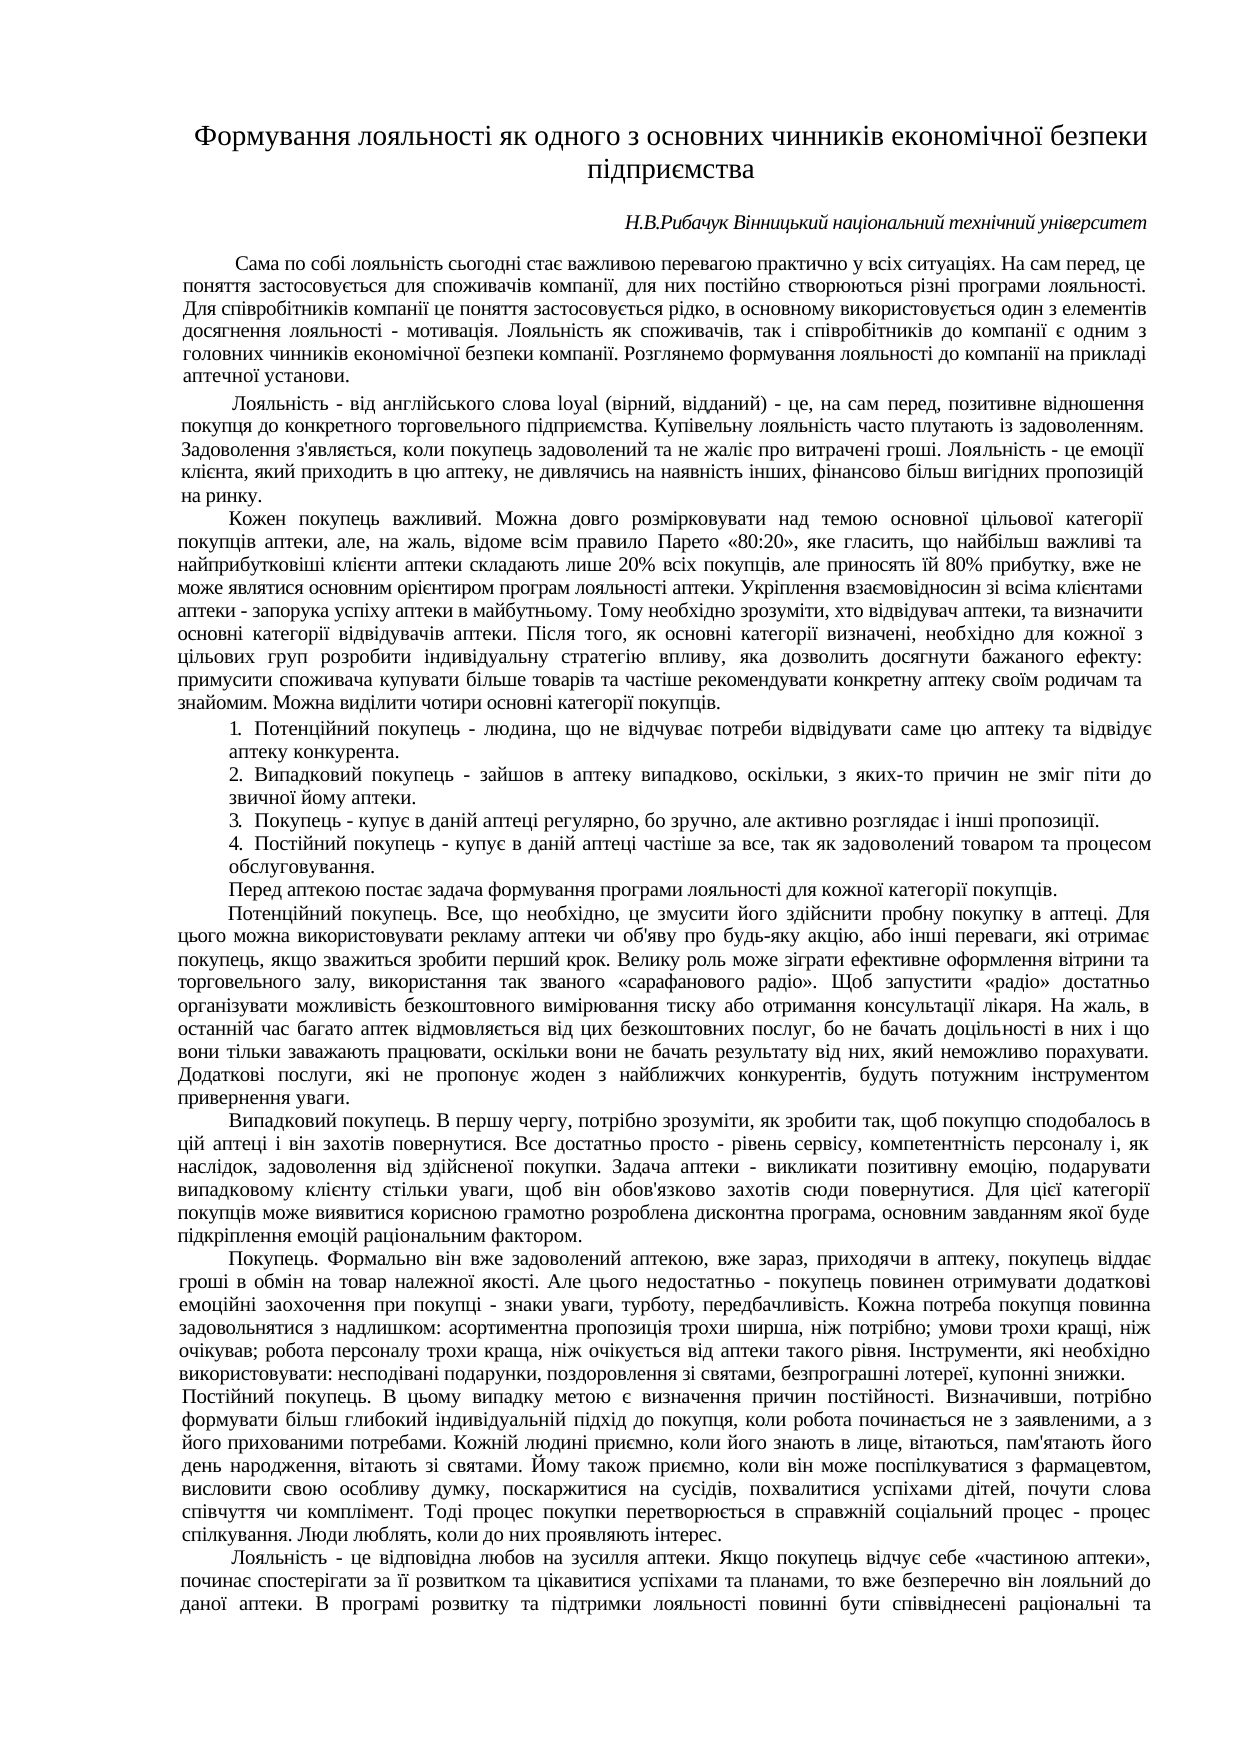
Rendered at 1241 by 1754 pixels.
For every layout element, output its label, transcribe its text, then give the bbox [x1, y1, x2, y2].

text Сама по собі лояльність сьогодні стає важливою перевагою практично у всіх ситуаціях. На сам перед, це поняття застосовується для споживачів компанії, для них постійно створюються різні програми лояльності. Для співробітників компанії це поняття застосовується рідко, в основному використовується один з елементів досягнення лояльності - мотивація. Лояльність як споживачів, так і співробітників до компанії є одним з головних чинників економічної безпеки компанії. Розглянемо формування лояльності до компанії на прикладі аптечної установи. [183, 252, 1147, 387]
text Н.В.Рибачук Вінницький національний технічний університет [443, 214, 1148, 233]
text Формування лояльності як одного з основних чинників економічної безпеки підприємства [190, 118, 1152, 185]
text Випадковий покупець. В першу чергу, потрібно зрозуміти, як зробити так, щоб покупцю сподобалось в цій аптеці і він захотів повернутися. Все достатньо просто - рівень сервісу, компетентність персоналу і, як наслідок, задоволення від здійсненої покупки. Задача аптеки - викликати позитивну емоцію, подарувати випадковому клієнту стільки уваги, щоб він обов'язково захотів сюди повернутися. Для цієї категорії покупців може виявитися корисною грамотно розроблена дисконтна програма, основним завданням якої буде підкріплення емоцій раціональним фактором. [177, 1109, 1150, 1247]
text Перед аптекою постає задача формування програми лояльності для кожної категорії покупців. [178, 878, 1150, 902]
list Випадковий покупець - зайшов в аптеку випадково, оскільки, з яких-то причин не зміг піти до звичної йому аптеки. [229, 763, 1152, 809]
text Покупець. Формально він вже задоволений аптекою, вже зараз, приходячи в аптеку, покупець віддає гроші в обмін на товар належної якості. Але цього недостатньо - покупець повинен отримувати додаткові емоційні заохочення при покупці - знаки уваги, турботу, передбачливість. Кожна потреба покупця повинна задовольнятися з надлишком: асортиментна пропозиція трохи ширша, ніж потрібно; умови трохи кращі, ніж очікував; робота персоналу трохи краща, ніж очікується від аптеки такого рівня. Інструменти, які необхідно використовувати: несподівані подарунки, поздоровлення зі святами, безпрограшні лотереї, купонні знижки. [179, 1247, 1151, 1385]
list Потенційний покупець - людина, що не відчуває потреби відвідувати саме цю аптеку та відвідує аптеку конкурента. [229, 717, 1152, 763]
list Постійний покупець - купує в даній аптеці частіше за все, так як задоволений товаром та процесом обслуговування. [229, 832, 1152, 878]
list Покупець - купує в даній аптеці регулярно, бо зручно, але активно розглядає і інші пропозиції. [229, 809, 1152, 832]
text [180, 1546, 1151, 1615]
text Кожен покупець важливий. Можна довго розмірковувати над темою основної цільової категорії покупців аптеки, але, на жаль, відоме всім правило Парето «80:20», яке гласить, що найбільш важливі та найприбутковіші клієнти аптеки складають лише 20% всіх покупців, але приносять їй 80% прибутку, вже не може являтися основним орієнтиром програм лояльності аптеки. Укріплення взаємовідносин зі всіма клієнтами аптеки - запорука успіху аптеки в майбутньому. Тому необхідно зрозуміти, хто відвідувач аптеки, та визначити основні категорії відвідувачів аптеки. Після того, як основні категорії визначені, необхідно для кожної з цільових груп розробити індивідуальну стратегію впливу, яка дозволить досягнути бажаного ефекту: примусити споживача купувати більше товарів та частіше рекомендувати конкретну аптеку своїм родичам та знайомим. Можна виділити чотири основні категорії покупців. [177, 507, 1143, 714]
text Потенційний покупець. Все, що необхідно, це змусити його здійснити пробну покупку в аптеці. Для цього можна використовувати рекламу аптеки чи об'яву про будь-яку акцію, або інші переваги, які отримає покупець, якщо зважиться зробити перший крок. Велику роль може зіграти ефективне оформлення вітрини та торговельного залу, використання так званого «сарафанового радіо». Щоб запустити «радіо» достатньо організувати можливість безкоштовного вимірювання тиску або отримання консультації лікаря. На жаль, в останній час багато аптек відмовляється від цих безкоштовних послуг, бо не бачать доцільності в них і що вони тільки заважають працювати, оскільки вони не бачать результату від них, який неможливо порахувати. Додаткові послуги, які не пропонує жоден з найближчих конкурентів, будуть потужним інструментом привернення уваги. [178, 902, 1150, 1109]
text Постійний покупець. В цьому випадку метою є визначення причин постійності. Визначивши, потрібно формувати більш глибокий індивідуальній підхід до покупця, коли робота починається не з заявленими, а з його прихованими потребами. Кожній людині приємно, коли його знають в лице, вітаються, пам'ятають його день народження, вітають зі святами. Йому також приємно, коли він може поспілкуватися з фармацевтом, висловити свою особливу думку, поскаржитися на сусідів, похвалитися успіхами дітей, почути слова співчуття чи комплімент. Тоді процес покупки перетворюється в справжній соціальний процес - процес спілкування. Люди люблять, коли до них проявляють інтерес. [182, 1385, 1152, 1546]
text Лояльність - від англійського слова loyal (вірний, відданий) - це, на сам перед, позитивне відношення покупця до конкретного торговельного підприємства. Купівельну лояльність часто плутають із задоволенням. Задоволення з'являється, коли покупець задоволений та не жаліє про витрачені гроші. Лояльність - це емоції клієнта, який приходить в цю аптеку, не дивлячись на наявність інших, фінансово більш вигідних пропозицій на ринку. [181, 392, 1144, 507]
